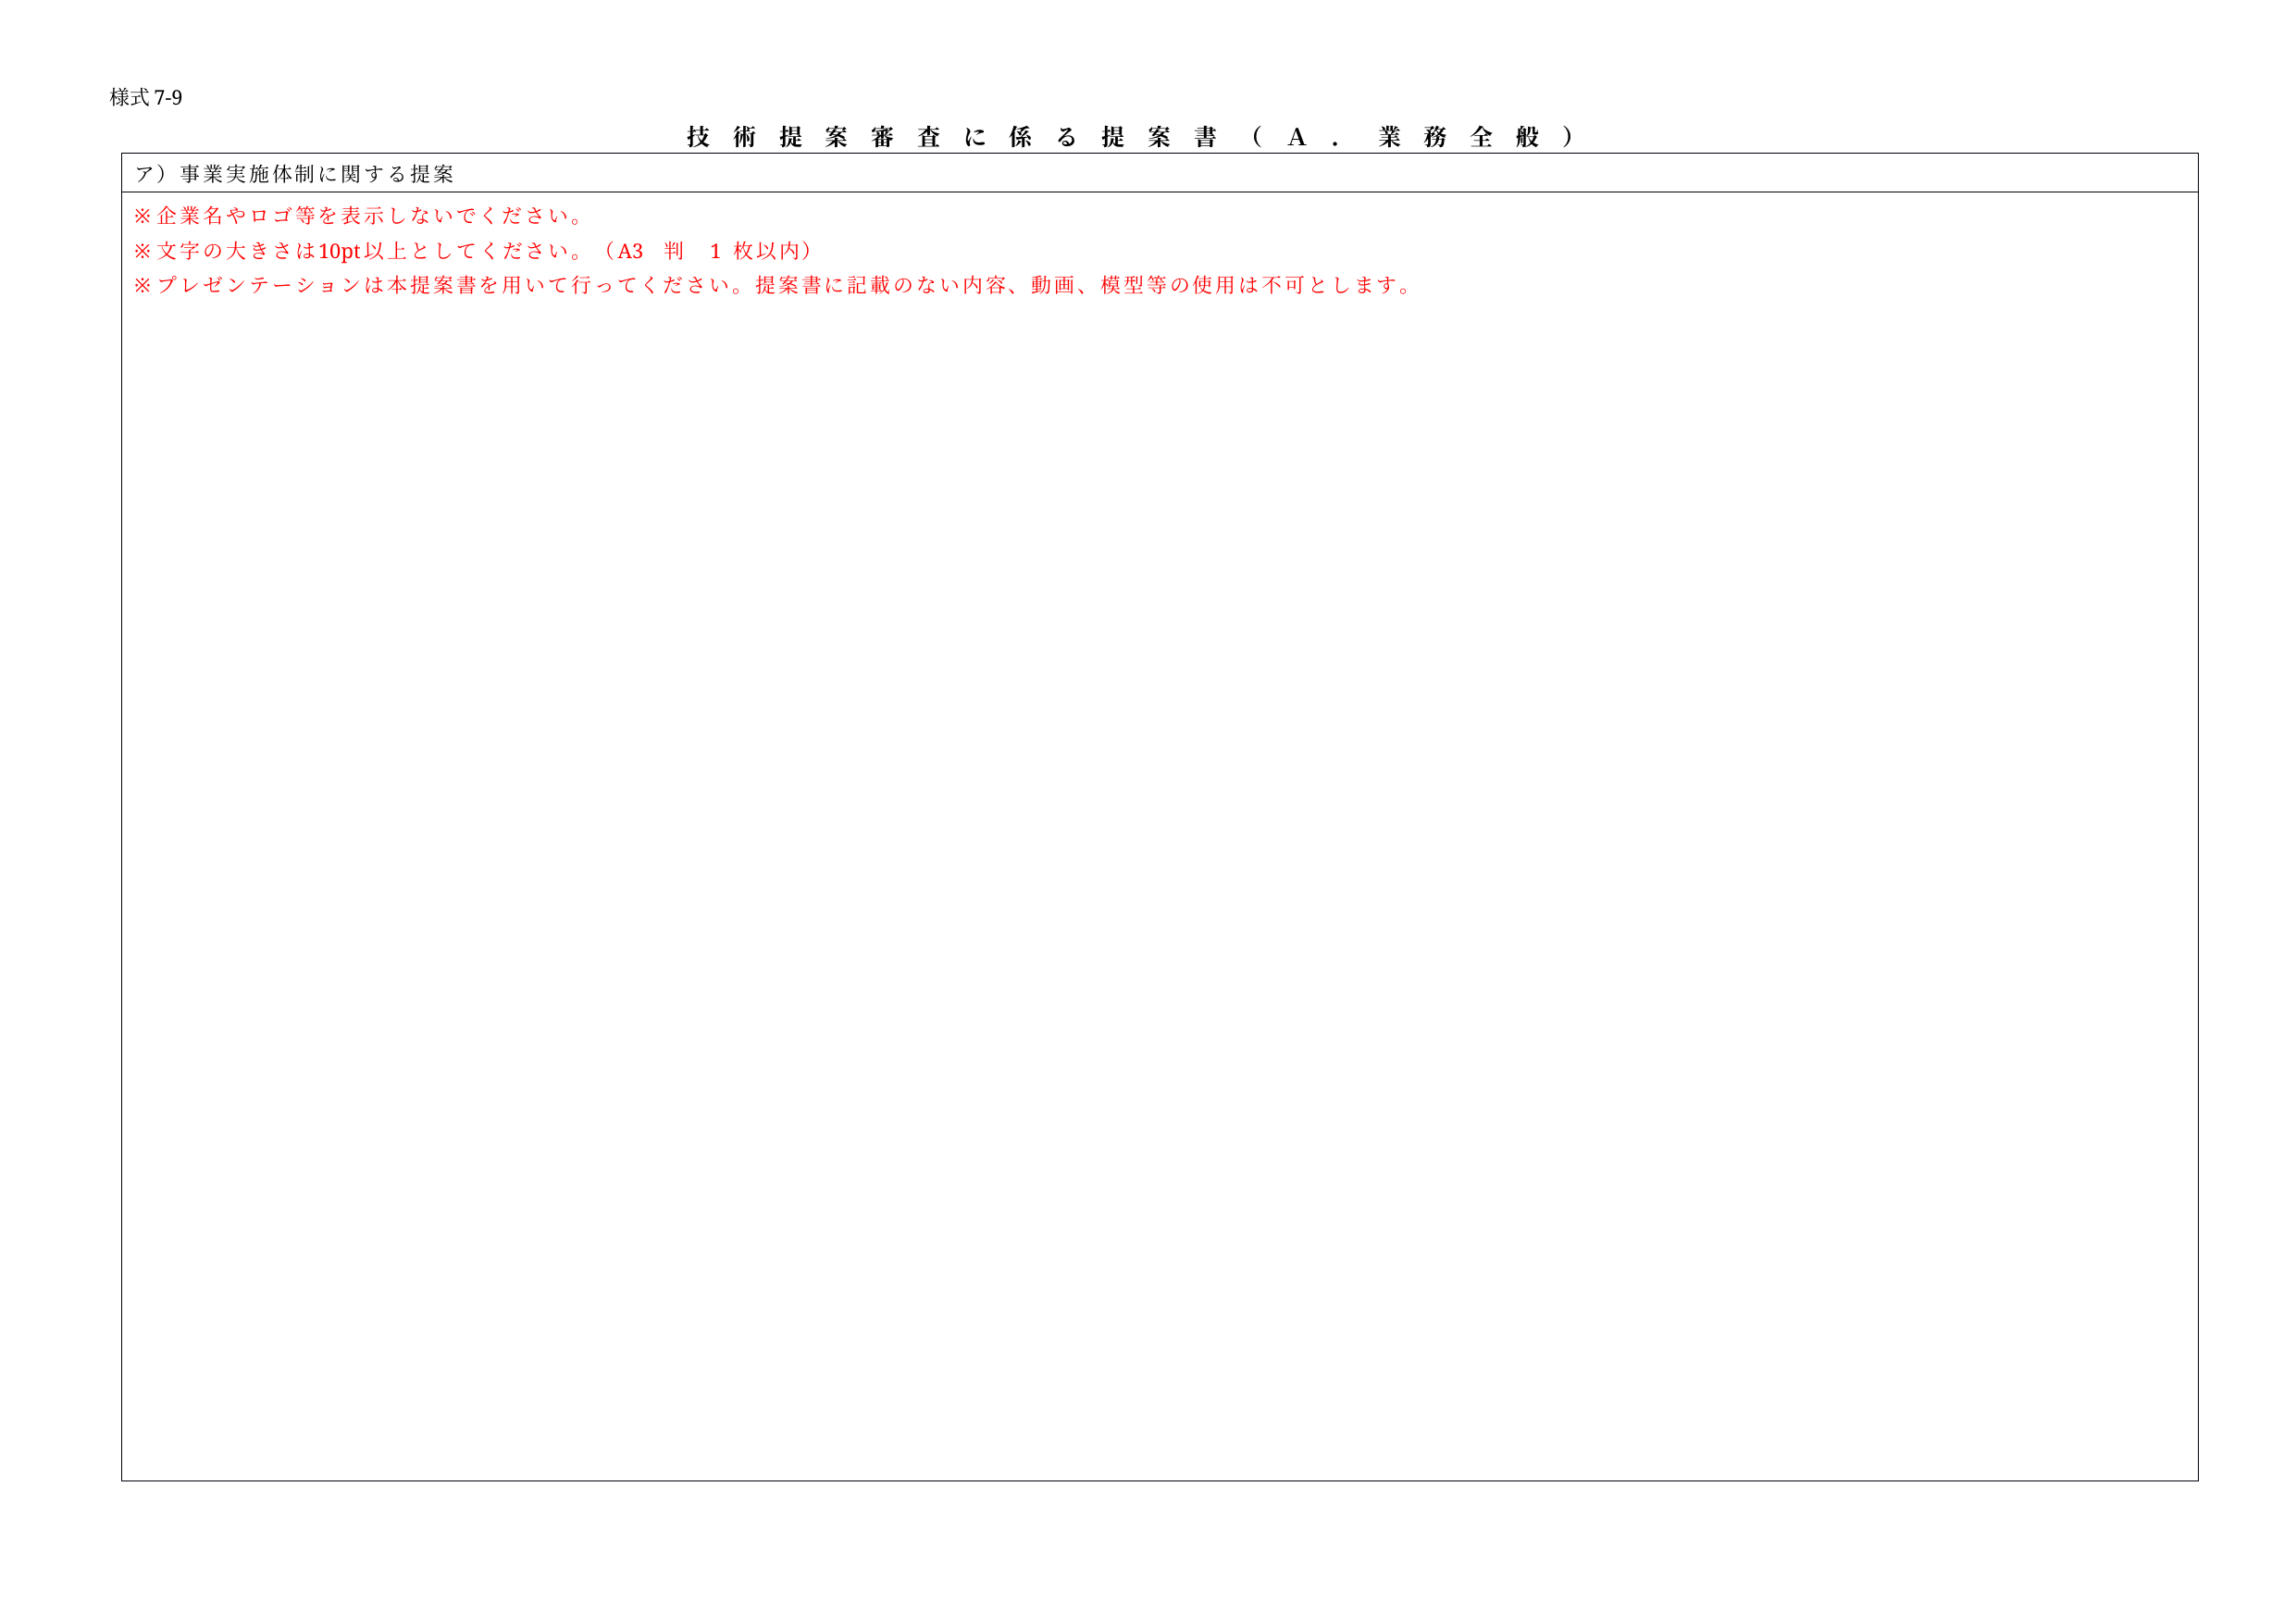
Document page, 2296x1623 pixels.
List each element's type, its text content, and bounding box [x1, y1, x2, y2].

table_header ア）事業実施体制に関する提案 [122, 154, 2198, 192]
text 技術提案審査に係る提案書（Ａ．業務全般） [111, 118, 2184, 153]
table_cell ※企業名やロゴ等を表示しないでください。 ※文字の大きさは10pt以上としてください。（A3判 1枚以内） ※プレゼンテーションは本提案書を用いて行ってください。提案書に記載のない内容、動画、模型等の使用は不可とします。 [122, 192, 2198, 1481]
